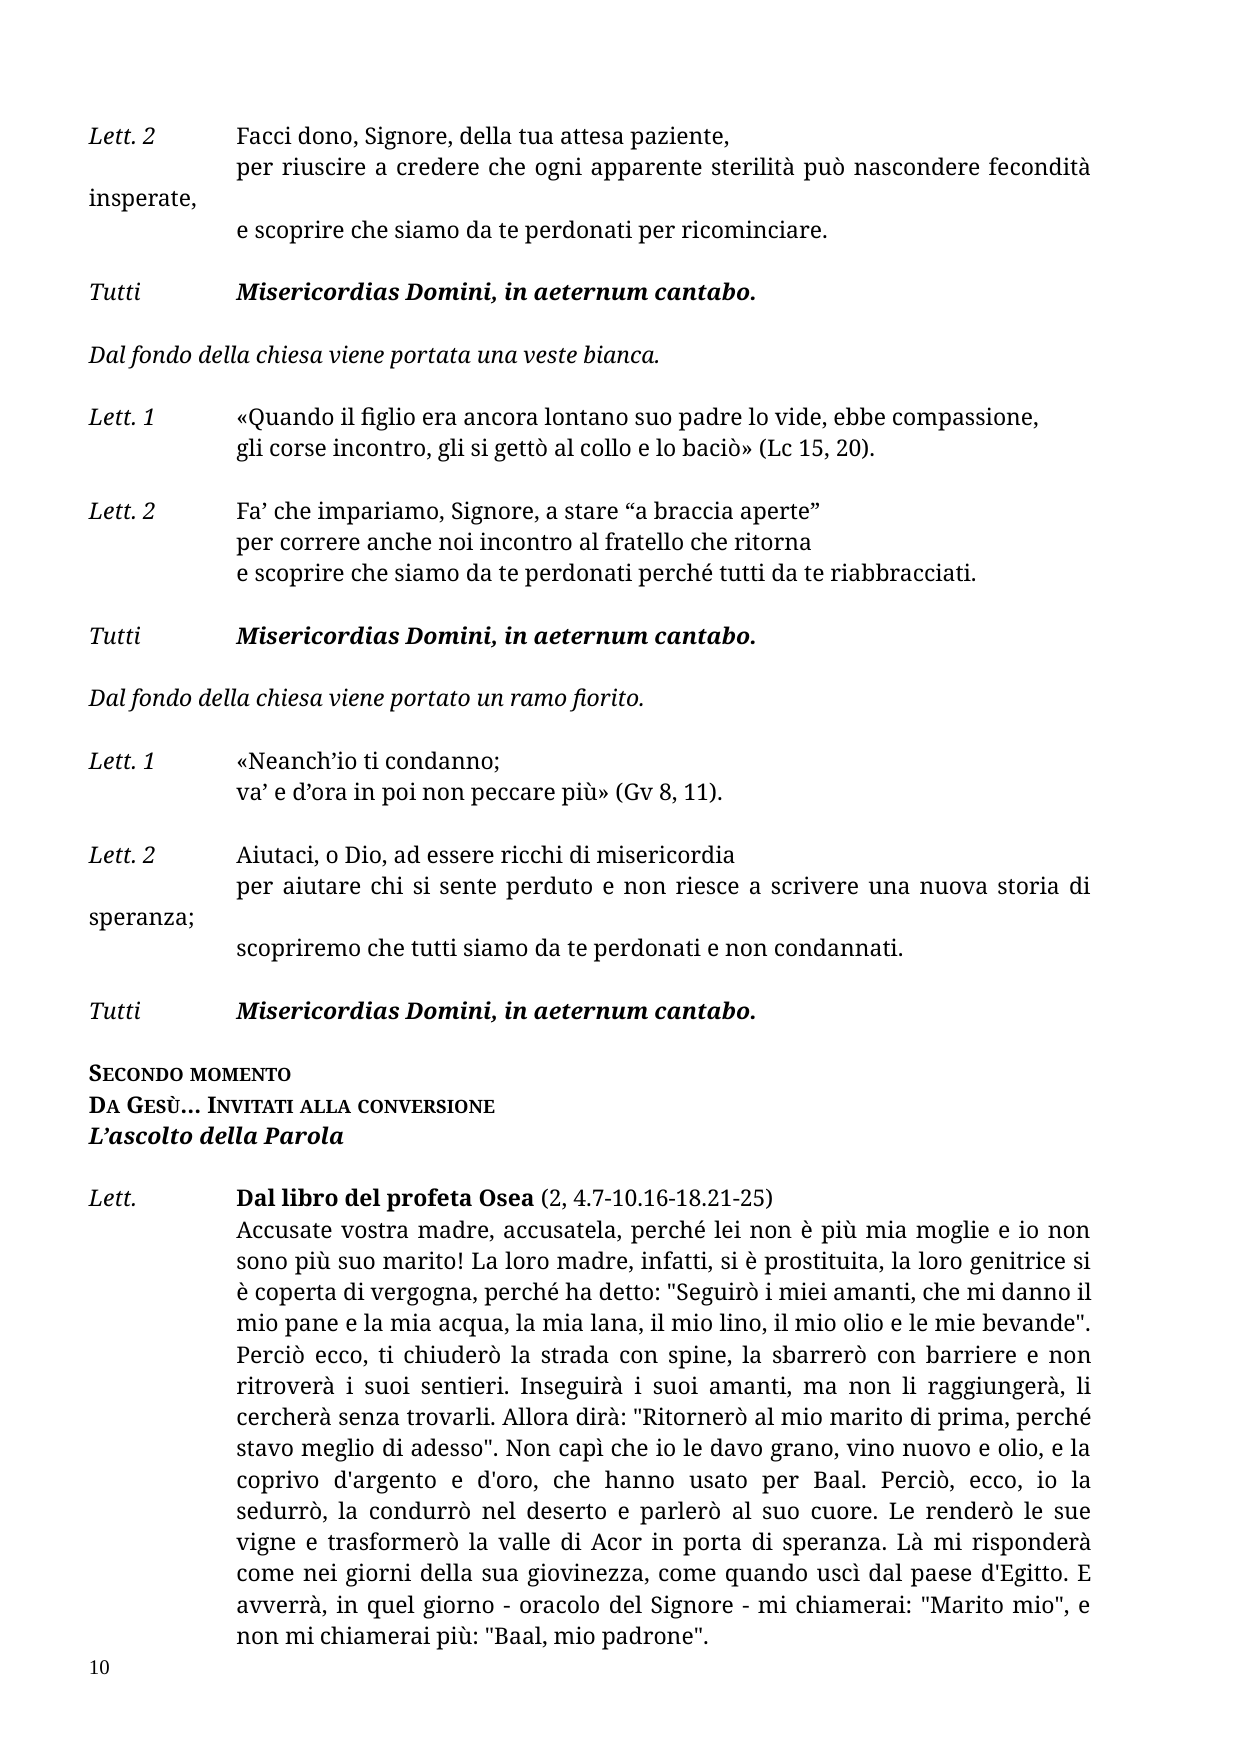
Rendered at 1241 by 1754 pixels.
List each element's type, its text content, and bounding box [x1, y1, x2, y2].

text Lett. 1 «Neanch’io ti condanno; [89, 745, 1092, 776]
text Secondo momento [89, 1057, 1092, 1089]
text per correre anche noi incontro al fratello che ritorna [89, 526, 1092, 557]
text e scoprire che siamo da te perdonati per ricominciare. [89, 214, 1092, 245]
text per riuscire a credere che ogni apparente sterilità può nascondere fecondità insperate, [89, 151, 1092, 214]
text Lett. 2 Aiutaci, o Dio, ad essere ricchi di misericordia [89, 839, 1092, 870]
text Dal fondo della chiesa viene portato un ramo fiorito. [89, 682, 1092, 714]
text Da Gesù… Invitati alla conversione [89, 1089, 1092, 1120]
text gli corse incontro, gli si gettò al collo e lo baciò» (Lc 15, 20). [89, 432, 1092, 464]
text Lett. 2 Facci dono, Signore, della tua attesa paziente, [89, 120, 1092, 151]
text Lett. Dal libro del profeta Osea (2, 4.7-10.16-18.21-25) [89, 1182, 1092, 1214]
text Dal fondo della chiesa viene portata una veste bianca. [89, 339, 1092, 370]
text Lett. 2 Fa’ che impariamo, Signore, a stare “a braccia aperte” [89, 495, 1092, 526]
text Tutti Misericordias Domini, in aeternum cantabo. [89, 276, 1092, 307]
text e scoprire che siamo da te perdonati perché tutti da te riabbracciati. [89, 557, 1092, 589]
text scopriremo che tutti siamo da te perdonati e non condannati. [89, 932, 1092, 964]
text per aiutare chi si sente perduto e non riesce a scrivere una nuova storia di speranza; [89, 870, 1092, 932]
text Tutti Misericordias Domini, in aeternum cantabo. [89, 995, 1092, 1026]
text L’ascolto della Parola [89, 1120, 1092, 1151]
text va’ e d’ora in poi non peccare più» (Gv 8, 11). [89, 776, 1092, 807]
text Accusate vostra madre, accusatela, perché lei non è più mia moglie e io non sono più suo marito! La loro madre, infatti, si è prostituita, la loro genitrice si è coperta di vergogna, perché ha detto: "Seguirò i miei amanti, che mi danno il mio pane e la mia acqua, la mia lana, il mio lino, il mio olio e le mie bevande". Perciò ecco, ti chiuderò la strada con spine, la sbarrerò con barriere e non ritroverà i suoi sentieri. Inseguirà i suoi amanti, ma non li raggiungerà, li cercherà senza trovarli. Allora dirà: "Ritornerò al mio marito di prima, perché stavo meglio di adesso". Non capì che io le davo grano, vino nuovo e olio, e la coprivo d'argento e d'oro, che hanno usato per Baal. Perciò, ecco, io la sedurrò, la condurrò nel deserto e parlerò al suo cuore. Le renderò le sue vigne e trasformerò la valle di Acor in porta di speranza. Là mi risponderà come nei giorni della sua giovinezza, come quando uscì dal paese d'Egitto. E avverrà, in quel giorno - oracolo del Signore - mi chiamerai: "Marito mio", e non mi chiamerai più: "Baal, mio padrone". [236, 1214, 1092, 1651]
text Tutti Misericordias Domini, in aeternum cantabo. [89, 620, 1092, 651]
text Lett. 1 «Quando il figlio era ancora lontano suo padre lo vide, ebbe compassione, [89, 401, 1092, 432]
